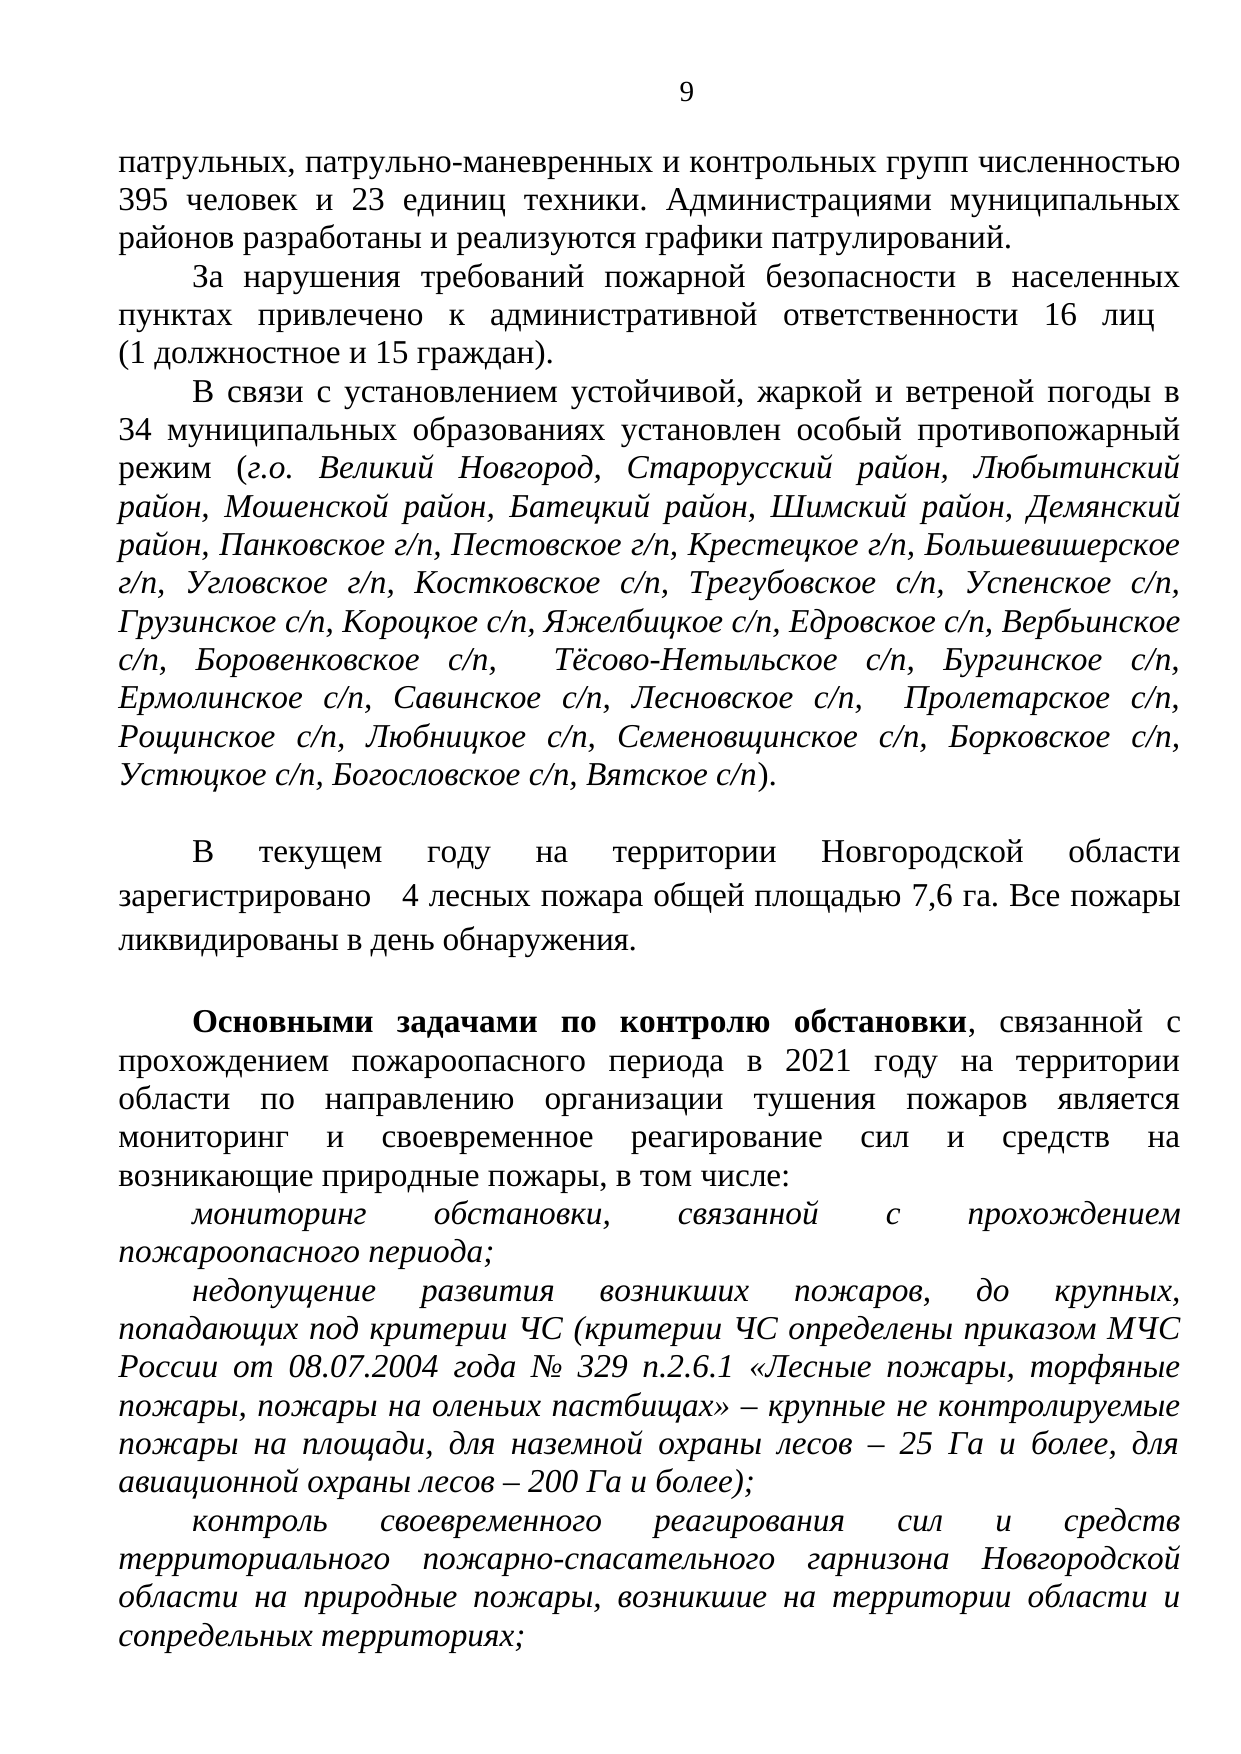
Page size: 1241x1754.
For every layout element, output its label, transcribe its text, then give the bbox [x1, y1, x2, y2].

text В связи с установлением устойчивой, жаркой и ветреной погоды в 34 муниципальных образованиях установлен особый противопожарный режим (г.о. Великий Новгород, Старорусский район, Любытинский район, Мошенской район, Батецкий район, Шимский район, Демянский район, Панковское г/п, Пестовское г/п, Крестецкое г/п, Большевишерское г/п, Угловское г/п, Костковское с/п, Трегубовское с/п, Успенское с/п, Грузинское с/п, Короцкое с/п, Яжелбицкое с/п, Едровское с/п, Вербьинское с/п, Боровенковское с/п, Тёсово-Нетыльское с/п, Бургинское с/п, Ермолинское с/п, Савинское с/п, Лесновское с/п, Пролетарское с/п, Рощинское с/п, Любницкое с/п, Семеновщинское с/п, Борковское с/п, Устюцкое с/п, Богословское с/п, Вятское с/п). [118, 371, 1181, 793]
text контроль своевременного реагирования сил и средств территориального пожарно-спасательного гарнизона Новгородской области на природные пожары, возникшие на территории области и сопредельных территориях; [118, 1500, 1181, 1653]
text недопущение развития возникших пожаров, до крупных, попадающих под критерии ЧС (критерии ЧС определены приказом МЧС России от 08.07.2004 года № 329 п.2.6.1 «Лесные пожары, торфяные пожары, пожары на оленьих пастбищах» – крупные не контролируемые пожары на площади, для наземной охраны лесов – 25 Га и более, для авиационной охраны лесов – 200 Га и более); [118, 1270, 1181, 1500]
text В текущем году на территории Новгородской области зарегистрировано 4 лесных пожара общей площадью 7,6 га. Все пожары ликвидированы в день обнаружения. [118, 831, 1181, 957]
text мониторинг обстановки, связанной с прохождением пожароопасного периода; [118, 1193, 1181, 1270]
text За нарушения требований пожарной безопасности в населенных пунктах привлечено к административной ответственности 16 лиц (1 должностное и 15 граждан). [118, 256, 1181, 371]
text Основными задачами по контролю обстановки, связанной с прохождением пожароопасного периода в 2021 году на территории области по направлению организации тушения пожаров является мониторинг и своевременное реагирование сил и средств на возникающие природные пожары, в том числе: [118, 1001, 1181, 1193]
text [118, 141, 1181, 256]
